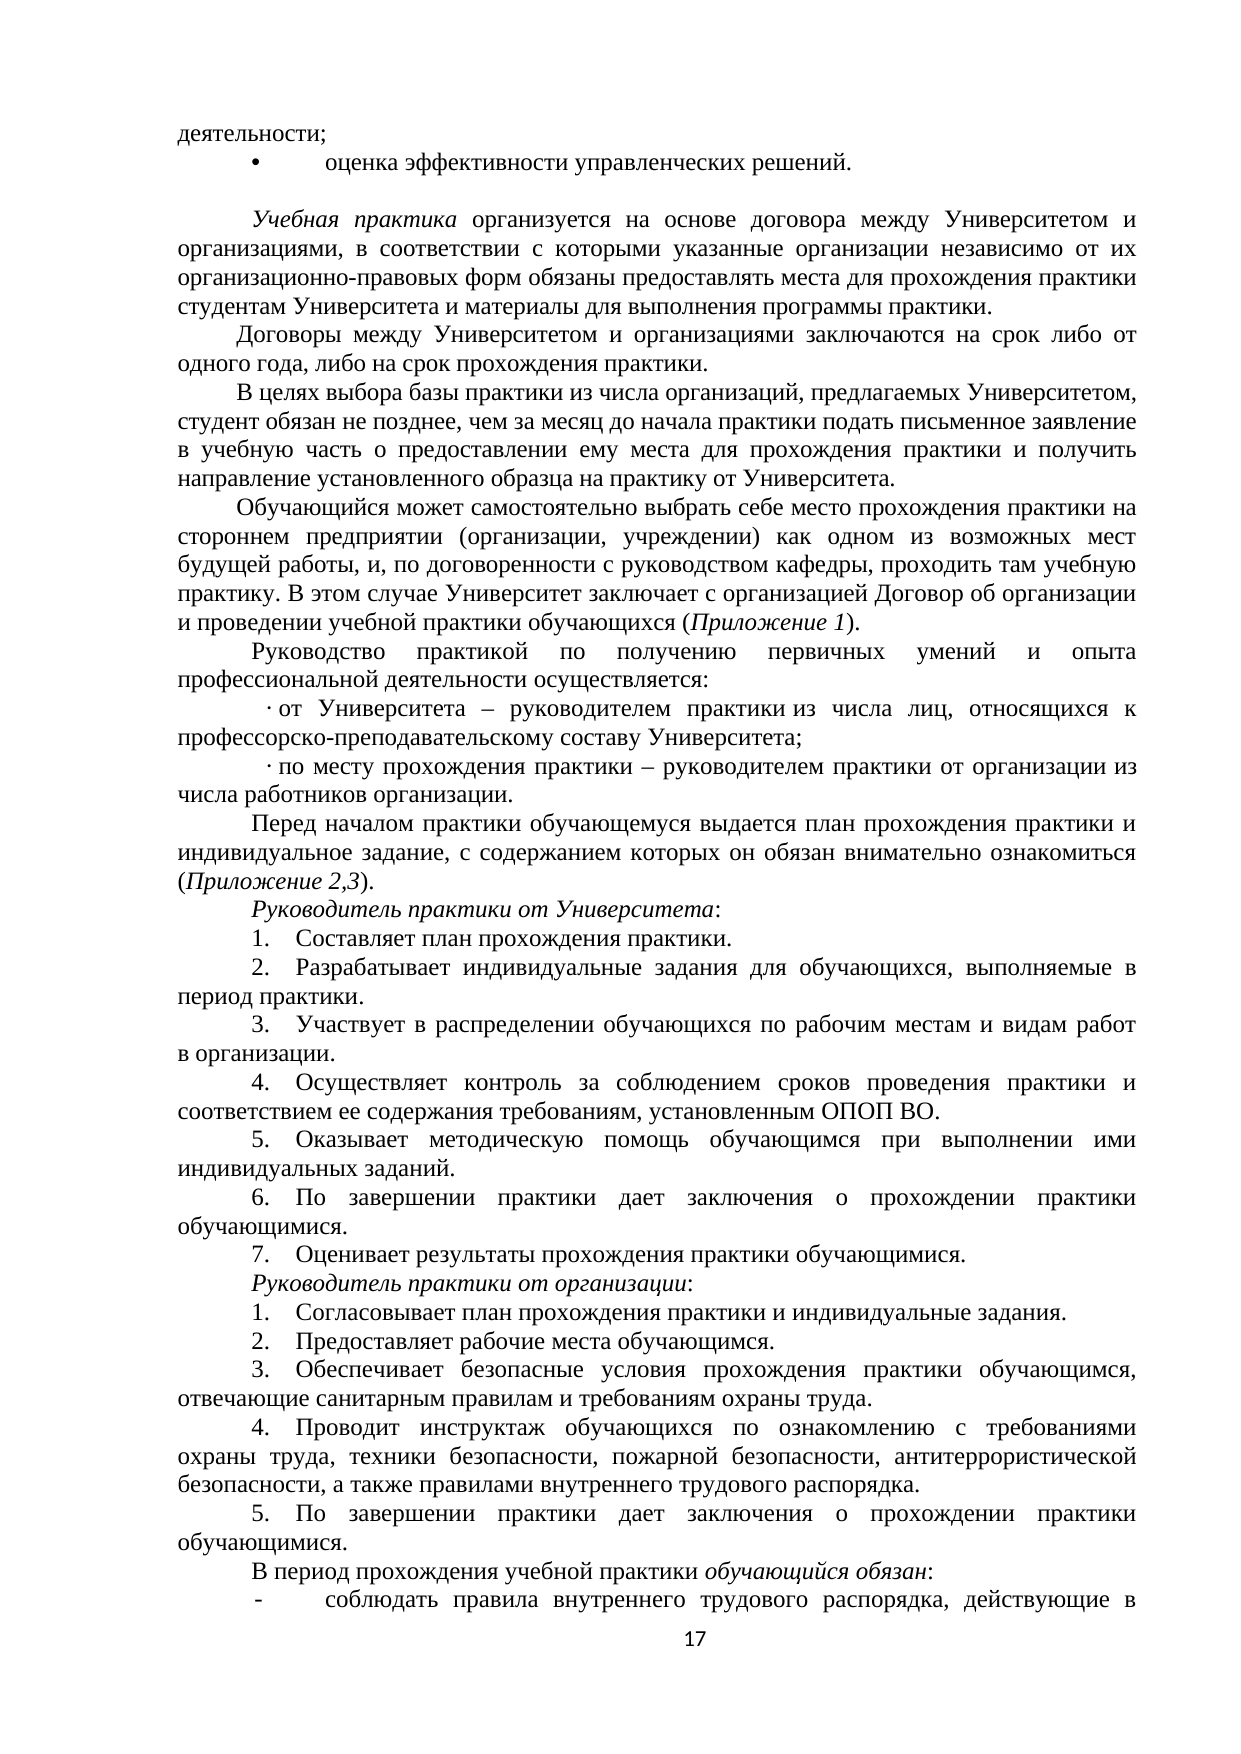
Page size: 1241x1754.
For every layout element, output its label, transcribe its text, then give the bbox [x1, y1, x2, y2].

text Руководство практикой по получению первичных умений и опыта профессиональной деятельности осуществляется: [177, 636, 1137, 693]
list Участвует в распределении обучающихся по рабочим местам и видам работ в организации. [177, 1009, 1137, 1067]
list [177, 1584, 1137, 1615]
text Учебная практика организуется на основе договора между Университетом и организациями, в соответствии с которыми указанные организации независимо от их организационно-правовых форм обязаны предоставлять места для прохождения практики студентам Университета и материалы для выполнения программы практики. [177, 204, 1137, 319]
list Проводит инструктаж обучающихся по ознакомлению с требованиями охраны труда, техники безопасности, пожарной безопасности, антитеррористической безопасности, а также правилами внутреннего трудового распорядка. [177, 1412, 1137, 1498]
text Обучающийся может самостоятельно выбрать себе место прохождения практики на стороннем предприятии (организации, учреждении) как одном из возможных мест будущей работы, и, по договоренности с руководством кафедры, проходить там учебную практику. В этом случае Университет заключает с организацией Договор об организации и проведении учебной практики обучающихся (Приложение 1). [177, 492, 1137, 636]
text Перед началом практики обучающемуся выдается план прохождения практики и индивидуальное задание, с содержанием которых он обязан внимательно ознакомиться (Приложение 2,3). [177, 808, 1137, 894]
list Оказывает методическую помощь обучающимся при выполнении ими индивидуальных заданий. [177, 1124, 1137, 1182]
list Обеспечивает безопасные условия прохождения практики обучающимся, отвечающие санитарным правилам и требованиям охраны труда. [177, 1354, 1137, 1412]
text ∙ от Университета – руководителем практики из числа лиц, относящихся к профессорско-преподавательскому составу Университета; [177, 693, 1137, 751]
list Согласовывает план прохождения практики и индивидуальные задания. [177, 1297, 1137, 1326]
text Руководитель практики от Университета: [177, 894, 1137, 923]
list Осуществляет контроль за соблюдением сроков проведения практики и соответствием ее содержания требованиям, установленным ОПОП ВО. [177, 1067, 1137, 1124]
text ∙ по месту прохождения практики – руководителем практики от организации из числа работников организации. [177, 751, 1137, 808]
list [177, 118, 1137, 147]
list оценка эффективности управленческих решений. [177, 147, 1137, 176]
text Руководитель практики от организации: [177, 1268, 1137, 1297]
text В период прохождения учебной практики обучающийся обязан: [177, 1556, 1137, 1584]
list Предоставляет рабочие места обучающимся. [177, 1326, 1137, 1354]
list Составляет план прохождения практики. [177, 923, 1137, 952]
list По завершении практики дает заключения о прохождении практики обучающимися. [177, 1182, 1137, 1239]
list Оценивает результаты прохождения практики обучающимися. [177, 1239, 1137, 1268]
text В целях выбора базы практики из числа организаций, предлагаемых Университетом, студент обязан не позднее, чем за месяц до начала практики подать письменное заявление в учебную часть о предоставлении ему места для прохождения практики и получить направление установленного образца на практику от Университета. [177, 377, 1137, 492]
text Договоры между Университетом и организациями заключаются на срок либо от одного года, либо на срок прохождения практики. [177, 319, 1137, 377]
list По завершении практики дает заключения о прохождении практики обучающимися. [177, 1498, 1137, 1556]
list Разрабатывает индивидуальные задания для обучающихся, выполняемые в период практики. [177, 952, 1137, 1009]
